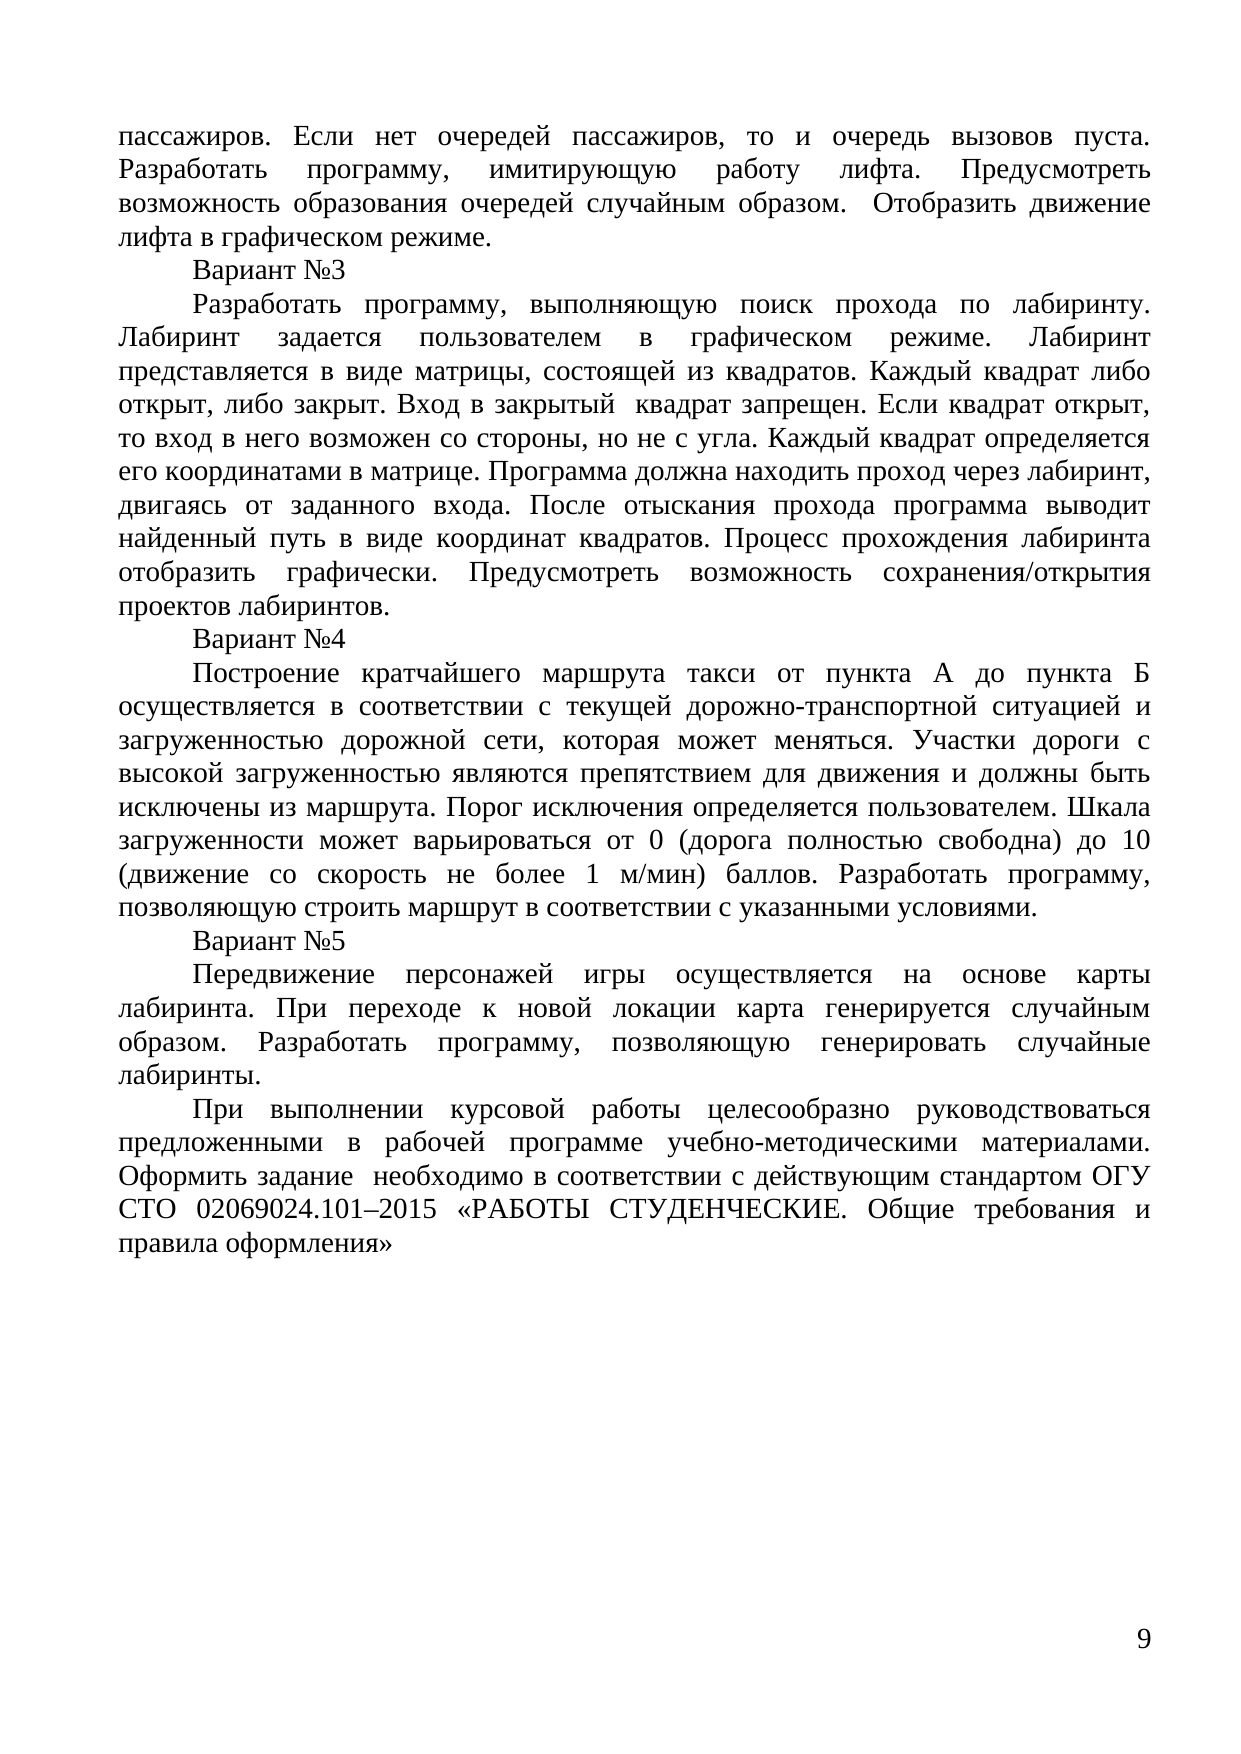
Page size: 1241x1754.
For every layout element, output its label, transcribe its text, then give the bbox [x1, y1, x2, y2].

text Построение кратчайшего маршрута такси от пункта А до пункта Б осуществляется в соответствии с текущей дорожно-транспортной ситуацией и загруженностью дорожной сети, которая может меняться. Участки дороги с высокой загруженностью являются препятствием для движения и должны быть исключены из маршрута. Порог исключения определяется пользователем. Шкала загруженности может варьироваться от 0 (дорога полностью свободна) до 10 (движение со скорость не более 1 м/мин) баллов. Разработать программу, позволяющую строить маршрут в соответствии с указанными условиями. [118, 655, 1152, 923]
text Вариант №3 [118, 252, 1152, 286]
text Разработать программу, выполняющую поиск прохода по лабиринту. Лабиринт задается пользователем в графическом режиме. Лабиринт представляется в виде матрицы, состоящей из квадратов. Каждый квадрат либо открыт, либо закрыт. Вход в закрытый квадрат запрещен. Если квадрат открыт, то вход в него возможен со стороны, но не с угла. Каждый квадрат определяется его координатами в матрице. Программа должна находить проход через лабиринт, двигаясь от заданного входа. После отыскания прохода программа выводит найденный путь в виде координат квадратов. Процесс прохождения лабиринта отобразить графически. Предусмотреть возможность сохранения/открытия проектов лабиринтов. [118, 286, 1152, 621]
text При выполнении курсовой работы целесообразно руководствоваться предложенными в рабочей программе учебно-методическими материалами. Оформить задание необходимо в соответствии с действующим стандартом ОГУ СТО 02069024.101–2015 «РАБОТЫ СТУДЕНЧЕСКИЕ. Общие требования и правила оформления» [118, 1091, 1152, 1258]
text Передвижение персонажей игры осуществляется на основе карты лабиринта. При переходе к новой локации карта генерируется случайным образом. Разработать программу, позволяющую генерировать случайные лабиринты. [118, 957, 1152, 1091]
text Вариант №5 [118, 923, 1152, 957]
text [118, 118, 1152, 252]
text Вариант №4 [118, 621, 1152, 655]
